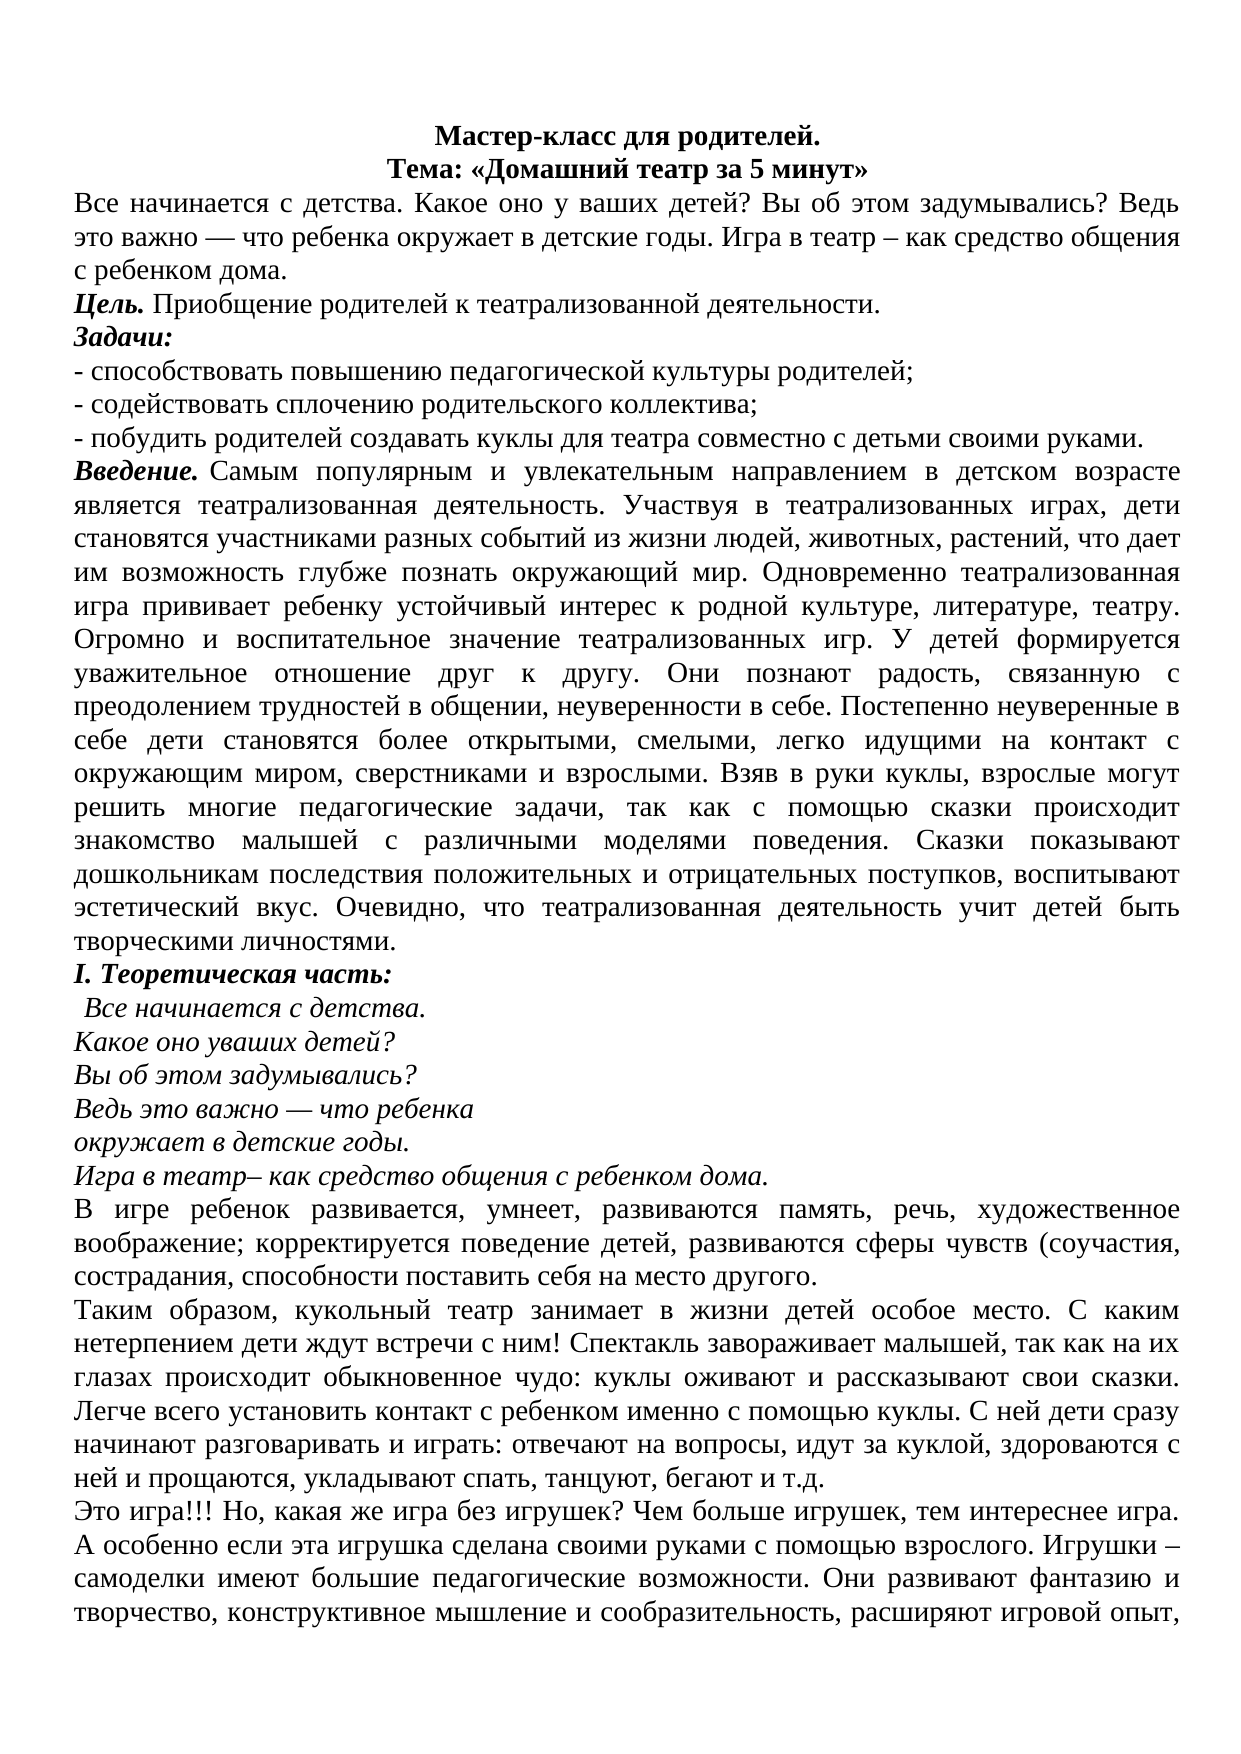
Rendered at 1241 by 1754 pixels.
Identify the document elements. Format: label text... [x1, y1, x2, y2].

text - содействовать сплочению родительского коллектива; [74, 386, 1181, 420]
text Игра в театр– как средство общения с ребенком дома. [74, 1158, 1181, 1191]
text Вы об этом задумывались? [74, 1057, 1181, 1091]
text - способствовать повышению педагогической культуры родителей; [74, 353, 1181, 386]
text Ведь это важно — что ребенка [74, 1091, 1181, 1124]
text Введение. Самым популярным и увлекательным направлением в детском возрасте является театрализованная деятельность. Участвуя в театрализованных играх, дети становятся участниками разных событий из жизни людей, животных, растений, что дает им возможность глубже познать окружающий мир. Одновременно театрализованная игра прививает ребенку устойчивый интерес к родной культуре, литературе, театру. Огромно и воспитательное значение театрализованных игр. У детей формируется уважительное отношение друг к другу. Они познают радость, связанную с преодолением трудностей в общении, неуверенности в себе. Постепенно неуверенные в себе дети становятся более открытыми, смелыми, легко идущими на контакт с окружающим миром, сверстниками и взрослыми. Взяв в руки куклы, взрослые могут решить многие педагогические задачи, так как с помощью сказки происходит знакомство малышей с различными моделями поведения. Сказки показывают дошкольникам последствия положительных и отрицательных поступков, воспитывают эстетический вкус. Очевидно, что театрализованная деятельность учит детей быть творческими личностями. [74, 453, 1181, 957]
text В игре ребенок развивается, умнеет, развиваются память, речь, художественное воображение; корректируется поведение детей, развиваются сферы чувств (соучастия, сострадания, способности поставить себя на место другого. [74, 1191, 1181, 1292]
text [74, 1493, 1181, 1627]
text окружает в детские годы. [74, 1124, 1181, 1158]
text Все начинается с детства. [74, 990, 1181, 1024]
text I. Теоретическая часть: [74, 957, 1181, 990]
text Какое оно уваших детей? [74, 1024, 1181, 1057]
text Тема: «Домашний театр за 5 минут» [74, 152, 1181, 185]
text Таким образом, кукольный театр занимает в жизни детей особое место. С каким нетерпением дети ждут встречи с ним! Спектакль завораживает малышей, так как на их глазах происходит обыкновенное чудо: куклы оживают и рассказывают свои сказки. Легче всего установить контакт с ребенком именно с помощью куклы. С ней дети сразу начинают разговаривать и играть: отвечают на вопросы, идут за куклой, здороваются с ней и прощаются, укладывают спать, танцуют, бегают и т.д. [74, 1292, 1181, 1493]
text Все начинается с детства. Какое оно у ваших детей? Вы об этом задумывались? Ведь это важно — что ребенка окружает в детские годы. Игра в театр – как средство общения с ребенком дома. [74, 185, 1181, 286]
text Задачи: [74, 319, 1181, 353]
text Цель. Приобщение родителей к театрализованной деятельности. [74, 286, 1181, 319]
text - побудить родителей создавать куклы для театра совместно с детьми своими руками. [74, 420, 1181, 453]
text Мастер-класс для родителей. [74, 118, 1181, 152]
